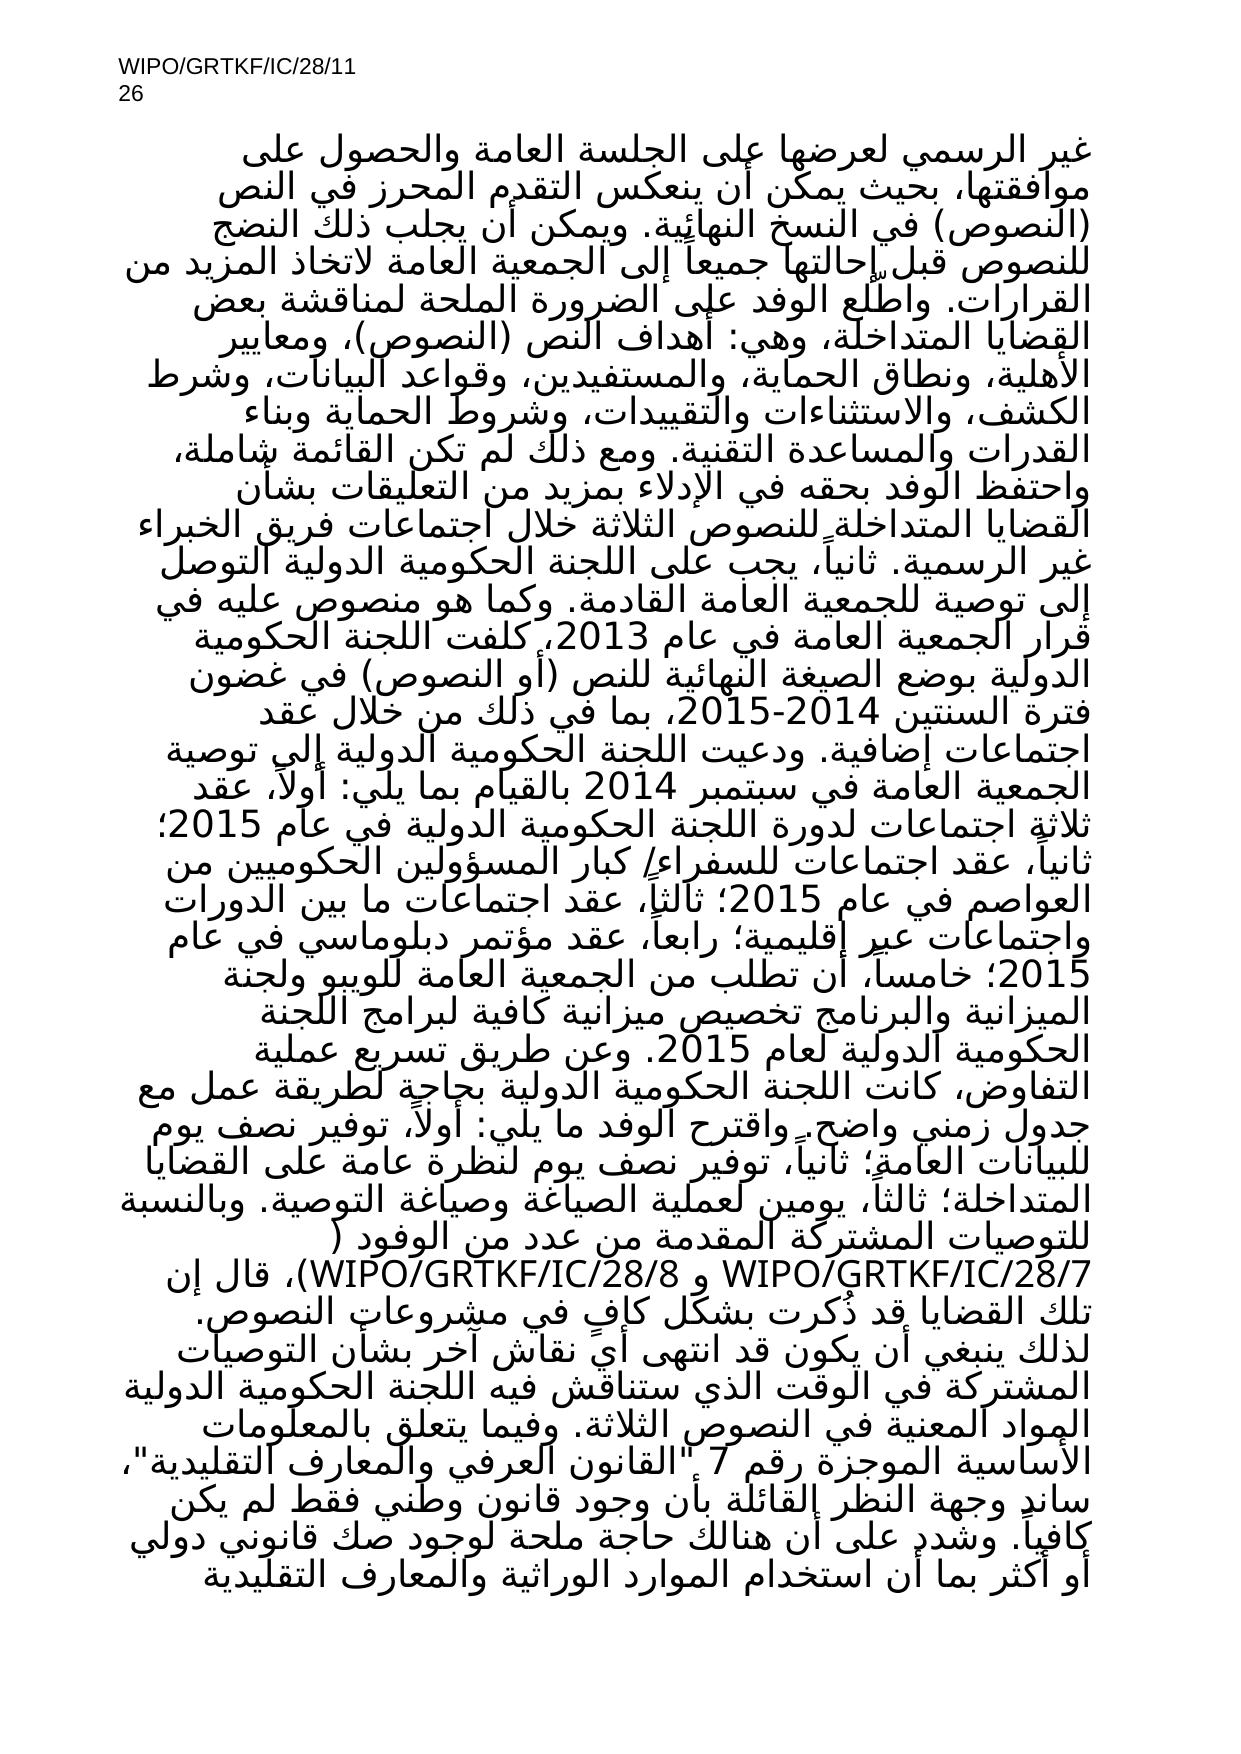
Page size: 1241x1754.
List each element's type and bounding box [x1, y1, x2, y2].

text [118, 132, 1092, 1595]
